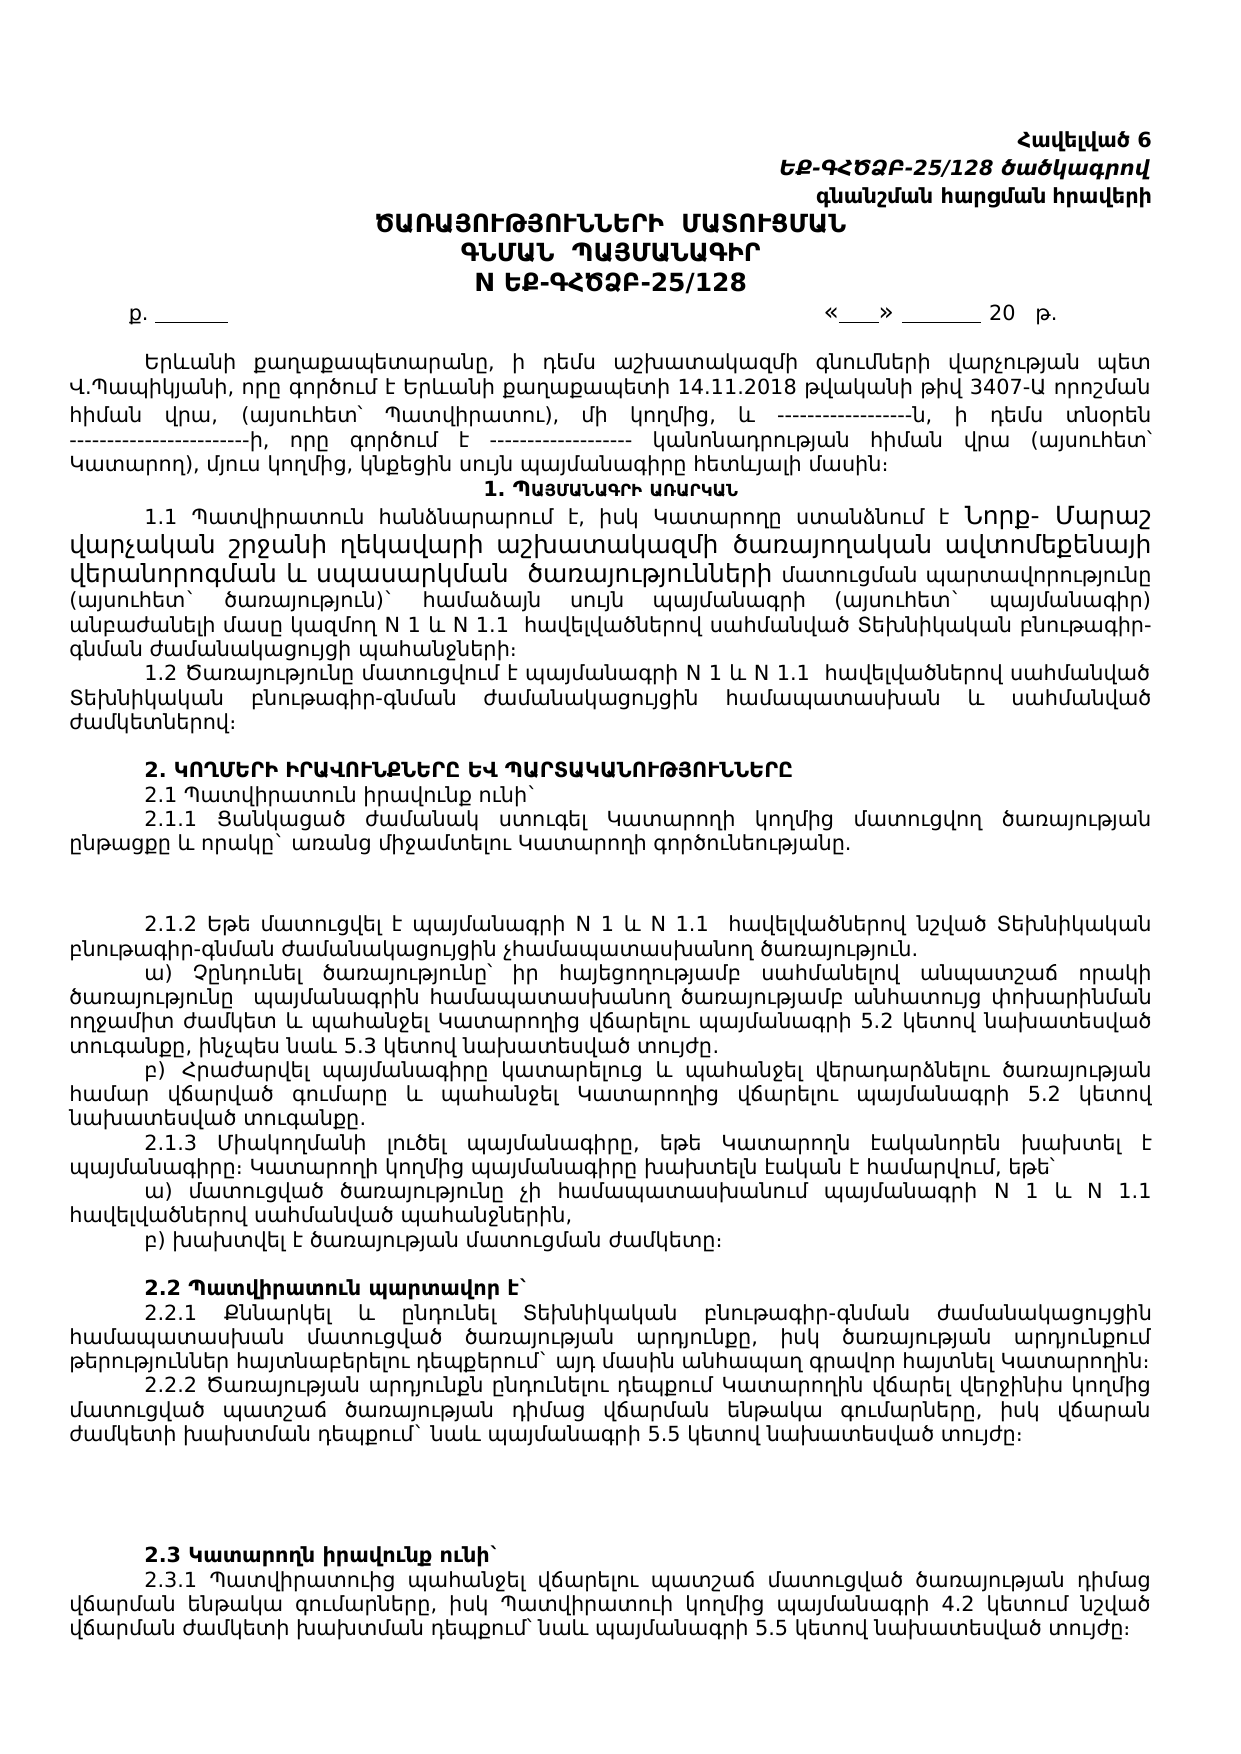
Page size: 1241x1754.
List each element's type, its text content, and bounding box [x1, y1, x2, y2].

text 2. ԿՈՂՄԵՐԻ ԻՐԱՎՈՒՆՔՆԵՐԸ ԵՎ ՊԱՐՏԱԿԱՆՈՒԹՅՈՒՆՆԵՐԸ [69, 758, 1152, 783]
text 2.3.1 Պատվիրատուից պահանջել վճարելու պատշաճ մատուցված ծառայության դիմաց վճարման ենթակա գումարները, իսկ Պատվիրատուի կողմից պայմանագրի 4.2 կետում նշված վճարման ժամկետի խախտման դեպքում՝ նաև պայմանագրի 5.5 կետով նախատեսված տույժը։ [69, 1568, 1152, 1640]
text Երևանի քաղաքապետարանը, ի դեմս աշխատակազմի գնումների վարչության պետ Վ.Պապիկյանի, որը գործում է Երևանի քաղաքապետի 14.11.2018 թվականի թիվ 3407-Ա որոշման հիման վրա, (այսուհետ՝ Պատվիրատու), մի կողմից, և ------------------ն, ի դեմս տնօրեն ------------------------ի, որը գործում է ------------------- կանոնադրության հիման վրա (այսուհետ՝ Կատարող), մյուս կողմից, կնքեցին սույն պայմանագիրը հետևյալի մասին։ [69, 350, 1152, 477]
text ա) մատուցված ծառայությունը չի համապատասխանում պայմանագրի N 1 և N 1.1 հավելվածներով սահմանված պահանջներին, [69, 1179, 1152, 1228]
text ԾԱՌԱՅՈՒԹՅՈՒՆՆԵՐԻ ՄԱՏՈՒՑՄԱՆ [54, 209, 1152, 239]
text 2.2.1 Քննարկել և ընդունել Տեխնիկական բնութագիր-գնման ժամանակացույցին համապատասխան մատուցված ծառայության արդյունքը, իսկ ծառայության արդյունքում թերություններ հայտնաբերելու դեպքերում` այդ մասին անհապաղ գրավոր հայտնել Կատարողին։ [69, 1301, 1152, 1373]
text բ) Հրաժարվել պայմանագիրը կատարելուց և պահանջել վերադարձնելու ծառայության համար վճարված գումարը և պահանջել Կատարողից վճարելու պայմանագրի 5.2 կետով նախատեսված տուգանքը. [69, 1058, 1152, 1131]
text ԵՔ-ԳՀԾՁԲ-25/128 ծածկագրով [69, 153, 1152, 181]
text բ) խախտվել է ծառայության մատուցման ժամկետը։ [69, 1228, 1152, 1252]
text 2.3 Կատարողն իրավունք ունի` [69, 1543, 1152, 1568]
text գնանշման հարցման հրավերի [69, 181, 1152, 209]
text Հավելված 6 [69, 128, 1152, 153]
text 1.2 Ծառայությունը մատուցվում է պայմանագրի N 1 և N 1.1 հավելվածներով սահմանված Տեխնիկական բնութագիր-գնման ժամանակացույցին համապատասխան և սահմանված ժամկետներով։ [69, 661, 1152, 734]
text N ԵՔ-ԳՀԾՁԲ-25/128 [54, 268, 1152, 297]
text 2.1.2 Եթե մատուցվել է պայմանագրի N 1 և N 1.1 հավելվածներով նշված Տեխնիկական բնութագիր-գնման ժամանակացույցին չհամապատասխանող ծառայություն. [69, 912, 1152, 961]
text 2.1.1 Ցանկացած ժամանակ ստուգել Կատարողի կողմից մատուցվող ծառայության ընթացքը և որակը` առանց միջամտելու Կատարողի գործունեությանը. [69, 807, 1152, 855]
text 1.1 Պատվիրատուն հանձնարարում է, իսկ Կատարողը ստանձնում է Նորք- Մարաշ վարչական շրջանի ղեկավարի աշխատակազմի ծառայողական ավտոմեքենայի վերանորոգման և սպասարկման ծառայությունների մատուցման պարտավորությունը (այսուհետ` ծառայություն)` համաձայն սույն պայմանագրի (այսուհետ` պայմանագիր) անբաժանելի մասը կազմող N 1 և N 1.1 հավելվածներով սահմանված Տեխնիկական բնութագիր-գնման ժամանակացույցի պահանջների։ [69, 501, 1152, 661]
text ք. « » 20 թ. [69, 297, 1152, 326]
text 1. Պայմանագրի առարկան [54, 477, 1152, 501]
text ա) Չընդունել ծառայությունը՝ իր հայեցողությամբ սահմանելով անպատշաճ որակի ծառայությունը պայմանագրին համապատասխանող ծառայությամբ անհատույց փոխարինման ողջամիտ ժամկետ և պահանջել Կատարողից վճարելու պայմանագրի 5.2 կետով նախատեսված տուգանքը, ինչպես նաև 5.3 կետով նախատեսված տույժը. [69, 961, 1152, 1058]
text ԳՆՄԱՆ ՊԱՅՄԱՆԱԳԻՐ [54, 239, 1152, 268]
text 2.2.2 Ծառայության արդյունքն ընդունելու դեպքում Կատարողին վճարել վերջինիս կողմից մատուցված պատշաճ ծառայության դիմաց վճարման ենթակա գումարները, իսկ վճարան ժամկետի խախտման դեպքում` նաև պայմանագրի 5.5 կետով նախատեսված տույժը։ [69, 1373, 1152, 1446]
text 2.2 Պատվիրատուն պարտավոր է` [69, 1276, 1152, 1301]
text 2.1.3 Միակողմանի լուծել պայմանագիրը, եթե Կատարողն էականորեն խախտել է պայմանագիրը։ Կատարողի կողմից պայմանագիրը խախտելն էական է համարվում, եթե՝ [69, 1131, 1152, 1179]
text 2.1 Պատվիրատուն իրավունք ունի` [69, 783, 1152, 807]
